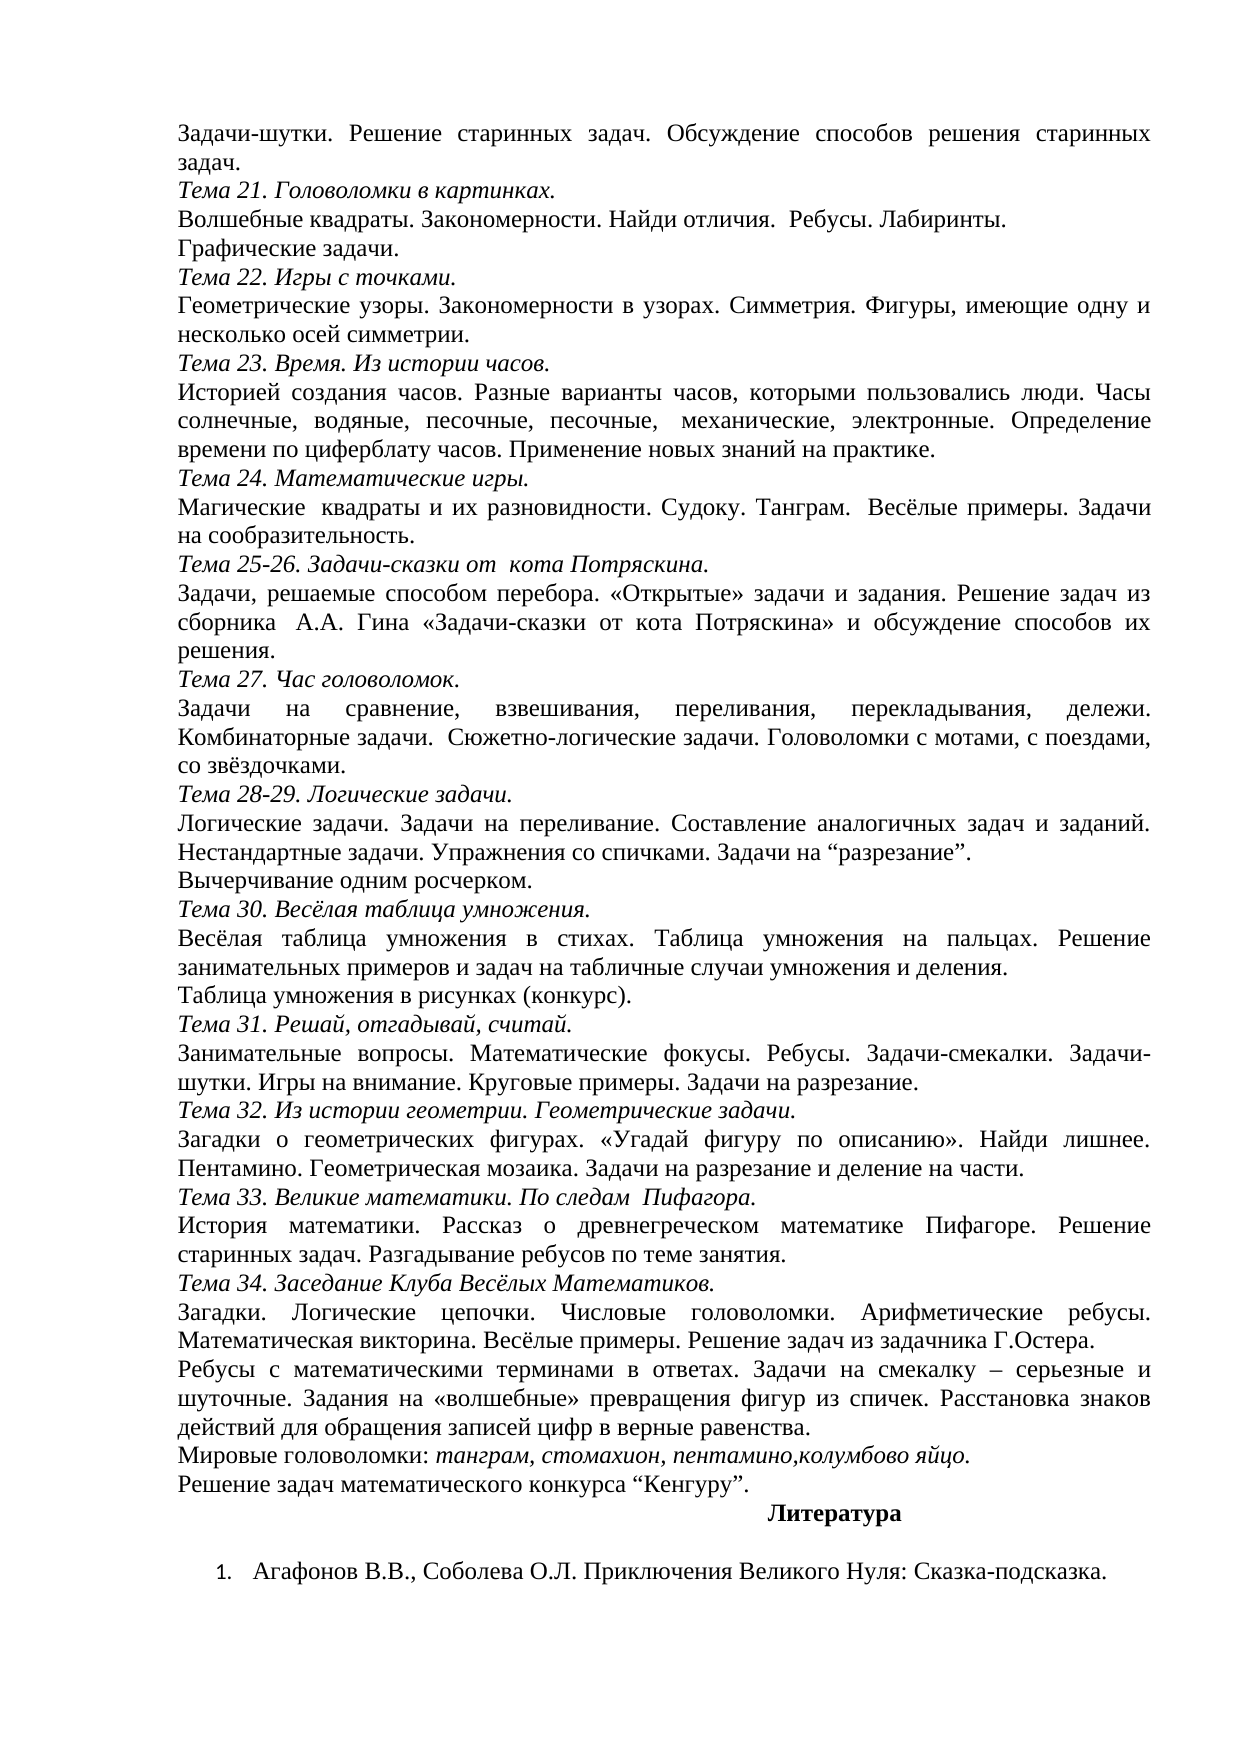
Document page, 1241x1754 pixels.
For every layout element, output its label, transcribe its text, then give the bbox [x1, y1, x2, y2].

text Загадки о геометрических фигурах. «Угадай фигуру по описанию». Найди лишнее. Пентамино. Геометрическая мозаика. Задачи на разрезание и деление на части. [177, 1124, 1152, 1182]
list Агафонов В.В., Соболева О.Л. Приключения Великого Нуля: Сказка-подсказка. [215, 1556, 1152, 1585]
text Тема 31. Решай, отгадывай, считай. [177, 1009, 1152, 1038]
text Тема 22. Игры с точками. [177, 262, 1152, 291]
text Волшебные квадраты. Закономерности. Найди отличия. Ребусы. Лабиринты. [177, 204, 1152, 233]
text Тема 24. Математические игры. [177, 463, 1152, 492]
text Решение задач математического конкурса “Кенгуру”. [177, 1469, 1152, 1498]
text Загадки. Логические цепочки. Числовые головоломки. Арифметические ребусы. Математическая викторина. Весёлые примеры. Решение задач из задачника Г.Остера. [177, 1297, 1152, 1354]
text Задачи-шутки. Решение старинных задач. Обсуждение способов решения старинных задач. [177, 118, 1152, 176]
text Занимательные вопросы. Математические фокусы. Ребусы. Задачи-смекалки. Задачи-шутки. Игры на внимание. Круговые примеры. Задачи на разрезание. [177, 1038, 1152, 1096]
text Историей создания часов. Разные варианты часов, которыми пользовались люди. Часы солнечные, водяные, песочные, песочные, механические, электронные. Определение времени по циферблату часов. Применение новых знаний на практике. [177, 377, 1152, 463]
text Магические квадраты и их разновидности. Судоку. Танграм. Весёлые примеры. Задачи на сообразительность. [177, 492, 1152, 549]
text Логические задачи. Задачи на переливание. Составление аналогичных задач и заданий. Нестандартные задачи. Упражнения со спичками. Задачи на “разрезание”. [177, 808, 1152, 866]
text Тема 33. Великие математики. По следам Пифагора. [177, 1182, 1152, 1211]
text Тема 25-26. Задачи-сказки от кота Потряскина. [177, 549, 1152, 578]
text Тема 34. Заседание Клуба Весёлых Математиков. [177, 1268, 1152, 1297]
text История математики. Рассказ о древнегреческом математике Пифагоре. Решение старинных задач. Разгадывание ребусов по теме занятия. [177, 1211, 1152, 1268]
text Литература [177, 1498, 1152, 1527]
text Тема 32. Из истории геометрии. Геометрические задачи. [177, 1096, 1152, 1124]
text Графические задачи. [177, 233, 1152, 262]
text Мировые головоломки: танграм, стомахион, пентамино,колумбово яйцо. [177, 1441, 1152, 1469]
text Таблица умножения в рисунках (конкурс). [177, 981, 1152, 1009]
text Тема 27. Час головоломок. [177, 664, 1152, 693]
text Тема 30. Весёлая таблица умножения. [177, 894, 1152, 923]
text Ребусы с математическими терминами в ответах. Задачи на смекалку – серьезные и шуточные. Задания на «волшебные» превращения фигур из спичек. Расстановка знаков действий для обращения записей цифр в верные равенства. [177, 1354, 1152, 1441]
text Тема 28-29. Логические задачи. [177, 779, 1152, 808]
text Геометрические узоры. Закономерности в узорах. Симметрия. Фигуры, имеющие одну и несколько осей симметрии. [177, 291, 1152, 348]
text Задачи, решаемые способом перебора. «Открытые» задачи и задания. Решение задач из сборника А.А. Гина «Задачи-сказки от кота Потряскина» и обсуждение способов их решения. [177, 578, 1152, 664]
text Весёлая таблица умножения в стихах. Таблица умножения на пальцах. Решение занимательных примеров и задач на табличные случаи умножения и деления. [177, 923, 1152, 981]
text Вычерчивание одним росчерком. [177, 866, 1152, 894]
text Тема 23. Время. Из истории часов. [177, 348, 1152, 377]
text Задачи на сравнение, взвешивания, переливания, перекладывания, дележи. Комбинаторные задачи. Сюжетно-логические задачи. Головоломки с мотами, с поездами, со звёздочками. [177, 693, 1152, 779]
text Тема 21. Головоломки в картинках. [177, 176, 1152, 204]
